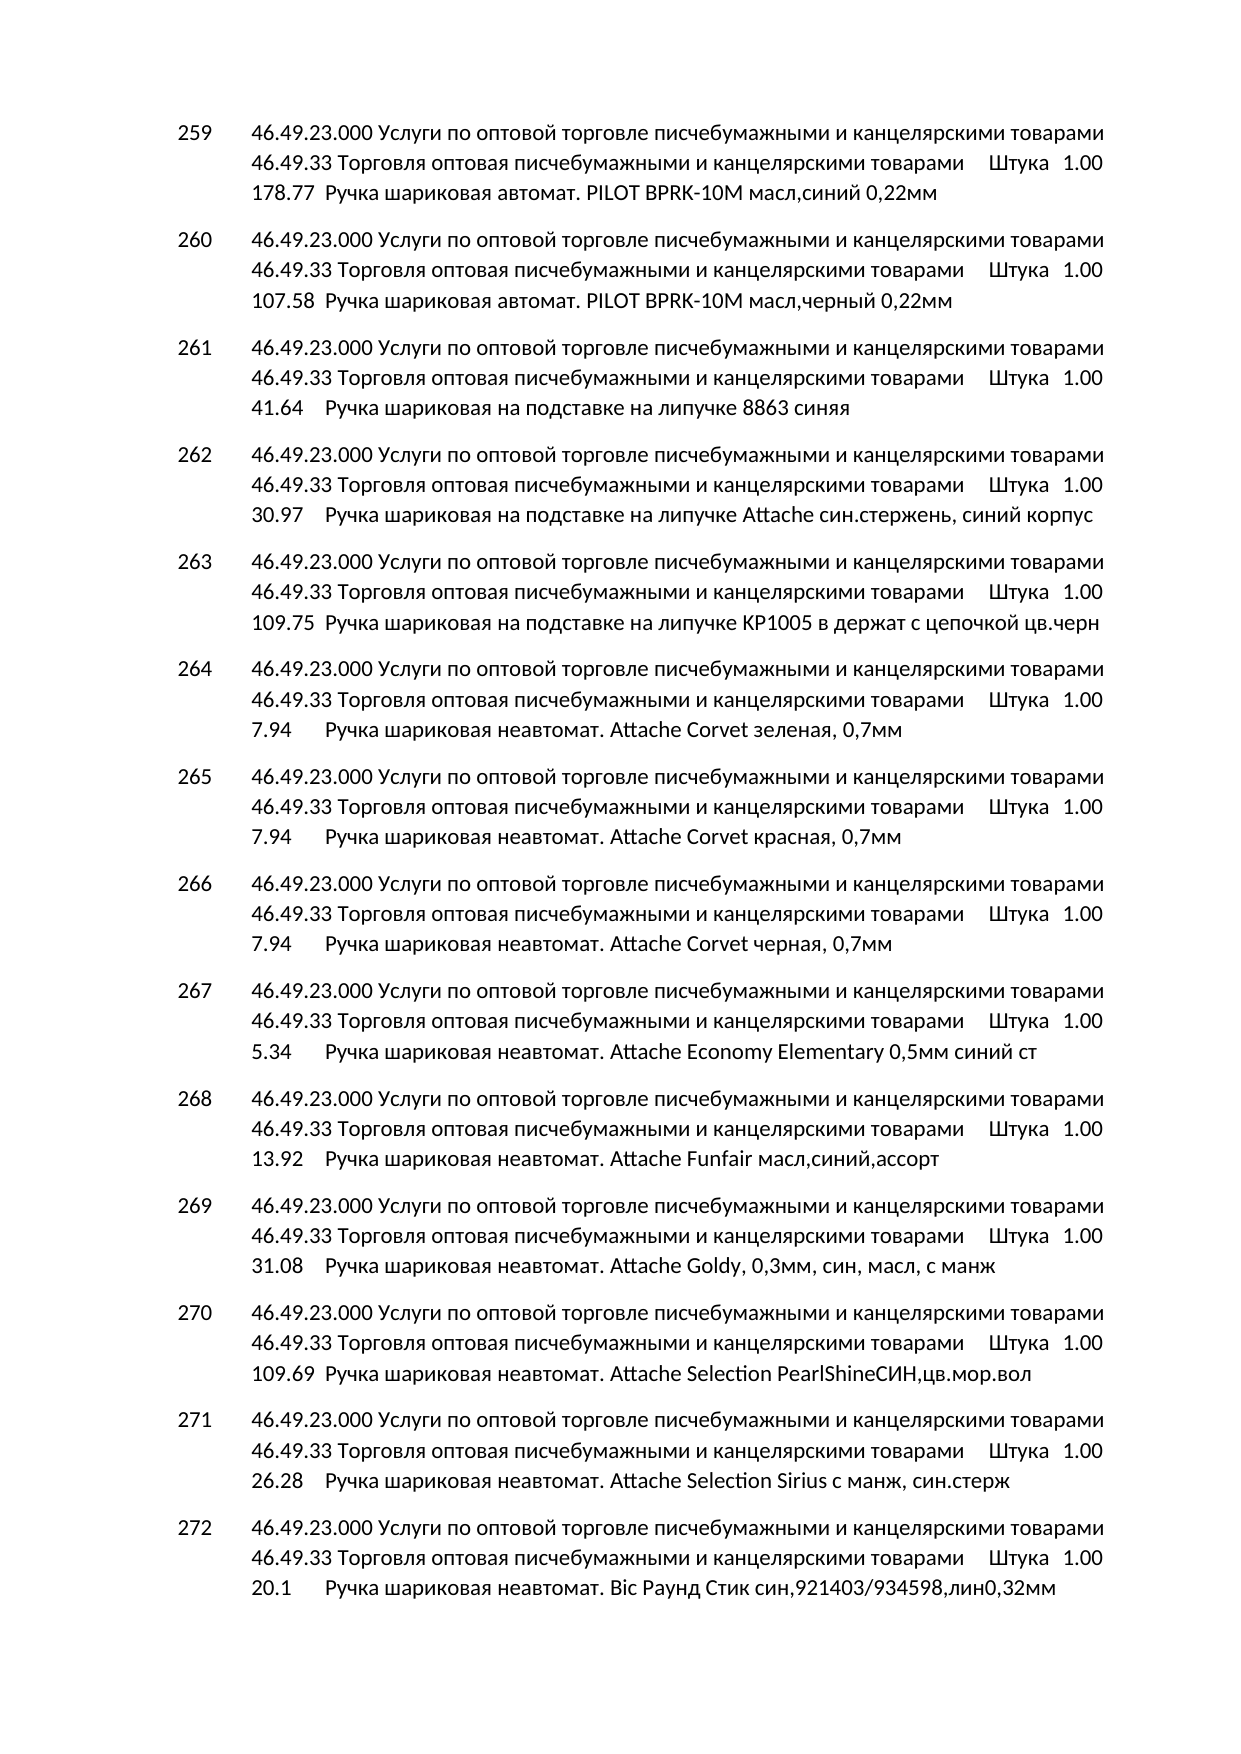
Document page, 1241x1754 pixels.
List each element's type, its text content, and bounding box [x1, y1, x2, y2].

text 271 46.49.23.000 Услуги по оптовой торговле писчебумажными и канцелярскими товарами 46.49.33 Торговля оптовая писчебумажными и канцелярскими товарами Штука 1.00 26.28 Ручка шариковая неавтомат. Attache Selection Sirius c манж, син.стерж [177, 1406, 1152, 1494]
text 268 46.49.23.000 Услуги по оптовой торговле писчебумажными и канцелярскими товарами 46.49.33 Торговля оптовая писчебумажными и канцелярскими товарами Штука 1.00 13.92 Ручка шариковая неавтомат. Attache Funfair масл,синий,ассорт [177, 1084, 1152, 1172]
text 272 46.49.23.000 Услуги по оптовой торговле писчебумажными и канцелярскими товарами 46.49.33 Торговля оптовая писчебумажными и канцелярскими товарами Штука 1.00 20.1 Ручка шариковая неавтомат. Bic Раунд Стик син,921403/934598,лин0,32мм [177, 1513, 1152, 1601]
text 264 46.49.23.000 Услуги по оптовой торговле писчебумажными и канцелярскими товарами 46.49.33 Торговля оптовая писчебумажными и канцелярскими товарами Штука 1.00 7.94 Ручка шариковая неавтомат. Attache Corvet зеленая, 0,7мм [177, 654, 1152, 743]
text 265 46.49.23.000 Услуги по оптовой торговле писчебумажными и канцелярскими товарами 46.49.33 Торговля оптовая писчебумажными и канцелярскими товарами Штука 1.00 7.94 Ручка шариковая неавтомат. Attache Corvet красная, 0,7мм [177, 762, 1152, 850]
text 270 46.49.23.000 Услуги по оптовой торговле писчебумажными и канцелярскими товарами 46.49.33 Торговля оптовая писчебумажными и канцелярскими товарами Штука 1.00 109.69 Ручка шариковая неавтомат. Attache Selection PearlShineСИН,цв.мор.вол [177, 1298, 1152, 1387]
text 261 46.49.23.000 Услуги по оптовой торговле писчебумажными и канцелярскими товарами 46.49.33 Торговля оптовая писчебумажными и канцелярскими товарами Штука 1.00 41.64 Ручка шариковая на подставке на липучке 8863 синяя [177, 333, 1152, 421]
text 266 46.49.23.000 Услуги по оптовой торговле писчебумажными и канцелярскими товарами 46.49.33 Торговля оптовая писчебумажными и канцелярскими товарами Штука 1.00 7.94 Ручка шариковая неавтомат. Attache Corvet черная, 0,7мм [177, 869, 1152, 958]
text 267 46.49.23.000 Услуги по оптовой торговле писчебумажными и канцелярскими товарами 46.49.33 Торговля оптовая писчебумажными и канцелярскими товарами Штука 1.00 5.34 Ручка шариковая неавтомат. Attache Economy Elementary 0,5мм синий ст [177, 976, 1152, 1065]
text 259 46.49.23.000 Услуги по оптовой торговле писчебумажными и канцелярскими товарами 46.49.33 Торговля оптовая писчебумажными и канцелярскими товарами Штука 1.00 178.77 Ручка шариковая автомат. PILOT BPRK-10M масл,синий 0,22мм [177, 118, 1152, 207]
text 263 46.49.23.000 Услуги по оптовой торговле писчебумажными и канцелярскими товарами 46.49.33 Торговля оптовая писчебумажными и канцелярскими товарами Штука 1.00 109.75 Ручка шариковая на подставке на липучке KP1005 в держат с цепочкой цв.черн [177, 547, 1152, 636]
text 262 46.49.23.000 Услуги по оптовой торговле писчебумажными и канцелярскими товарами 46.49.33 Торговля оптовая писчебумажными и канцелярскими товарами Штука 1.00 30.97 Ручка шариковая на подставке на липучке Attache син.стержень, синий корпус [177, 440, 1152, 528]
text 269 46.49.23.000 Услуги по оптовой торговле писчебумажными и канцелярскими товарами 46.49.33 Торговля оптовая писчебумажными и канцелярскими товарами Штука 1.00 31.08 Ручка шариковая неавтомат. Attache Goldy, 0,3мм, син, масл, с манж [177, 1191, 1152, 1279]
text 260 46.49.23.000 Услуги по оптовой торговле писчебумажными и канцелярскими товарами 46.49.33 Торговля оптовая писчебумажными и канцелярскими товарами Штука 1.00 107.58 Ручка шариковая автомат. PILOT BPRK-10M масл,черный 0,22мм [177, 225, 1152, 314]
